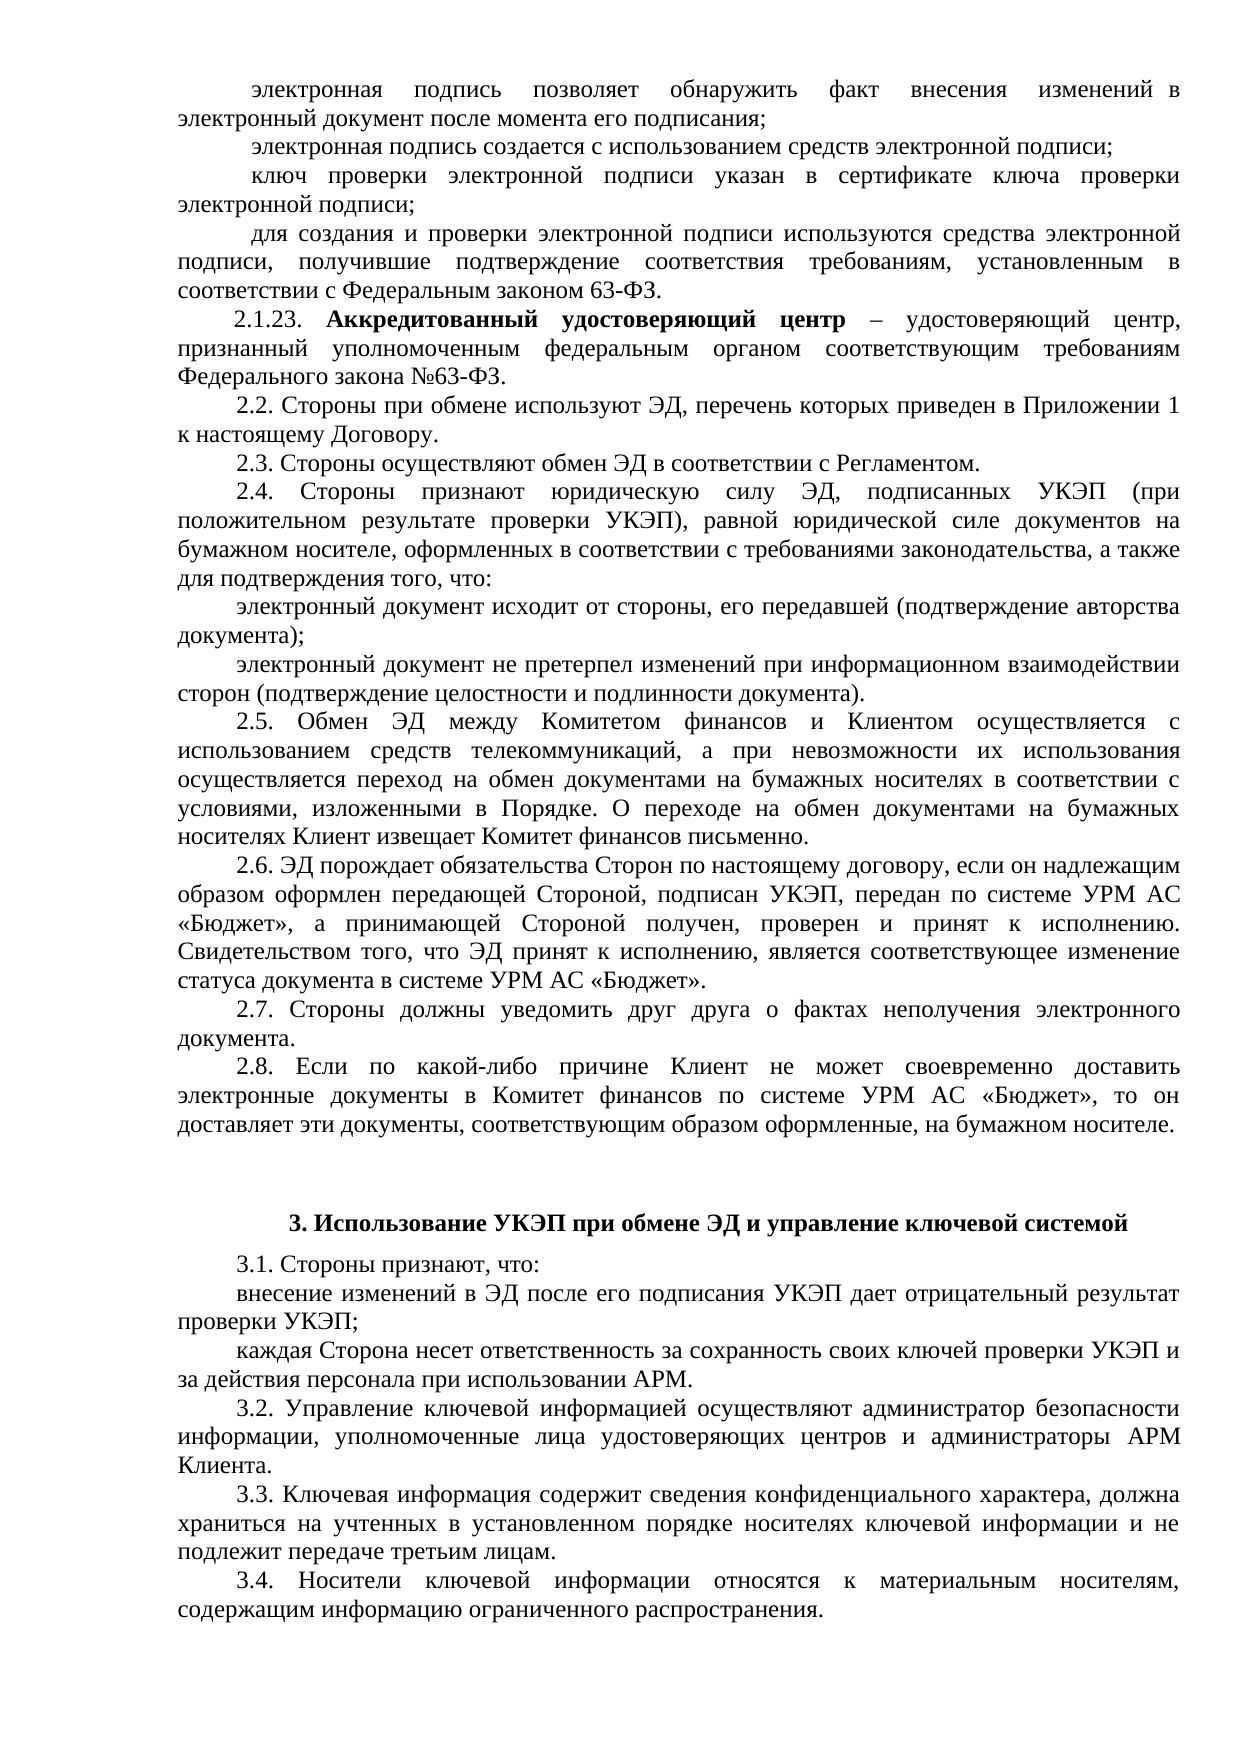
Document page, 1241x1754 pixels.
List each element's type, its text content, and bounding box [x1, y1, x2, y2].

text 3.3. Ключевая информация содержит сведения конфиденциального характера, должна храниться на учтенных в установленном порядке носителях ключевой информации и не подлежит передаче третьим лицам. [177, 1479, 1181, 1565]
text ключ проверки электронной подписи указан в сертификате ключа проверки электронной подписи; [177, 160, 1181, 218]
text каждая Сторона несет ответственность за сохранность своих ключей проверки УКЭП и за действия персонала при использовании АРМ. [177, 1335, 1181, 1393]
text 2.5. Обмен ЭД между Комитетом финансов и Клиентом осуществляется с использованием средств телекоммуникаций, а при невозможности их использования осуществляется переход на обмен документами на бумажных носителях в соответствии с условиями, изложенными в Порядке. О переходе на обмен документами на бумажных носителях Клиент извещает Комитет финансов письменно. [177, 706, 1181, 850]
text 2.2. Стороны при обмене используют ЭД, перечень которых приведен в Приложении 1 к настоящему Договору. [177, 390, 1181, 448]
text 3. Использование УКЭП при обмене ЭД и управление ключевой системой [236, 1208, 1181, 1236]
text 2.7. Стороны должны уведомить друг друга о фактах неполучения электронного документа. [177, 994, 1181, 1051]
text 3.2. Управление ключевой информацией осуществляют администратор безопасности информации, уполномоченные лица удостоверяющих центров и администраторы АРМ Клиента. [177, 1393, 1181, 1479]
text внесение изменений в ЭД после его подписания УКЭП дает отрицательный результат проверки УКЭП; [177, 1278, 1181, 1335]
text 2.8. Если по какой-либо причине Клиент не может своевременно доставить электронные документы в Комитет финансов по системе УРМ АС «Бюджет», то он доставляет эти документы, соответствующим образом оформленные, на бумажном носителе. [177, 1051, 1181, 1138]
text электронная подпись позволяет обнаружить факт внесения изменений в электронный документ после момента его подписания; [177, 74, 1181, 131]
text электронный документ не претерпел изменений при информационном взаимодействии сторон (подтверждение целостности и подлинности документа). [177, 649, 1181, 706]
text 3.1. Стороны признают, что: [177, 1249, 1181, 1278]
text для создания и проверки электронной подписи используются средства электронной подписи, получившие подтверждение соответствия требованиям, установленным в соответствии с Федеральным законом 63-ФЗ. [177, 218, 1181, 304]
text 3.4. Носители ключевой информации относятся к материальным носителям, содержащим информацию ограниченного распространения. [177, 1565, 1181, 1623]
text 2.6. ЭД порождает обязательства Сторон по настоящему договору, если он надлежащим образом оформлен передающей Стороной, подписан УКЭП, передан по системе УРМ АС «Бюджет», а принимающей Стороной получен, проверен и принят к исполнению. Свидетельством того, что ЭД принят к исполнению, является соответствующее изменение статуса документа в системе УРМ АС «Бюджет». [177, 850, 1181, 994]
text 2.4. Стороны признают юридическую силу ЭД, подписанных УКЭП (при положительном результате проверки УКЭП), равной юридической силе документов на бумажном носителе, оформленных в соответствии с требованиями законодательства, а также для подтверждения того, что: [177, 476, 1181, 591]
text электронный документ исходит от стороны, его передавшей (подтверждение авторства документа); [177, 591, 1181, 649]
text электронная подпись создается с использованием средств электронной подписи; [177, 131, 1181, 160]
text 2.1.23. Аккредитованный удостоверяющий центр – удостоверяющий центр, признанный уполномоченным федеральным органом соответствующим требованиям Федерального закона №63-ФЗ. [177, 304, 1181, 390]
text 2.3. Стороны осуществляют обмен ЭД в соответствии с Регламентом. [177, 448, 1181, 476]
